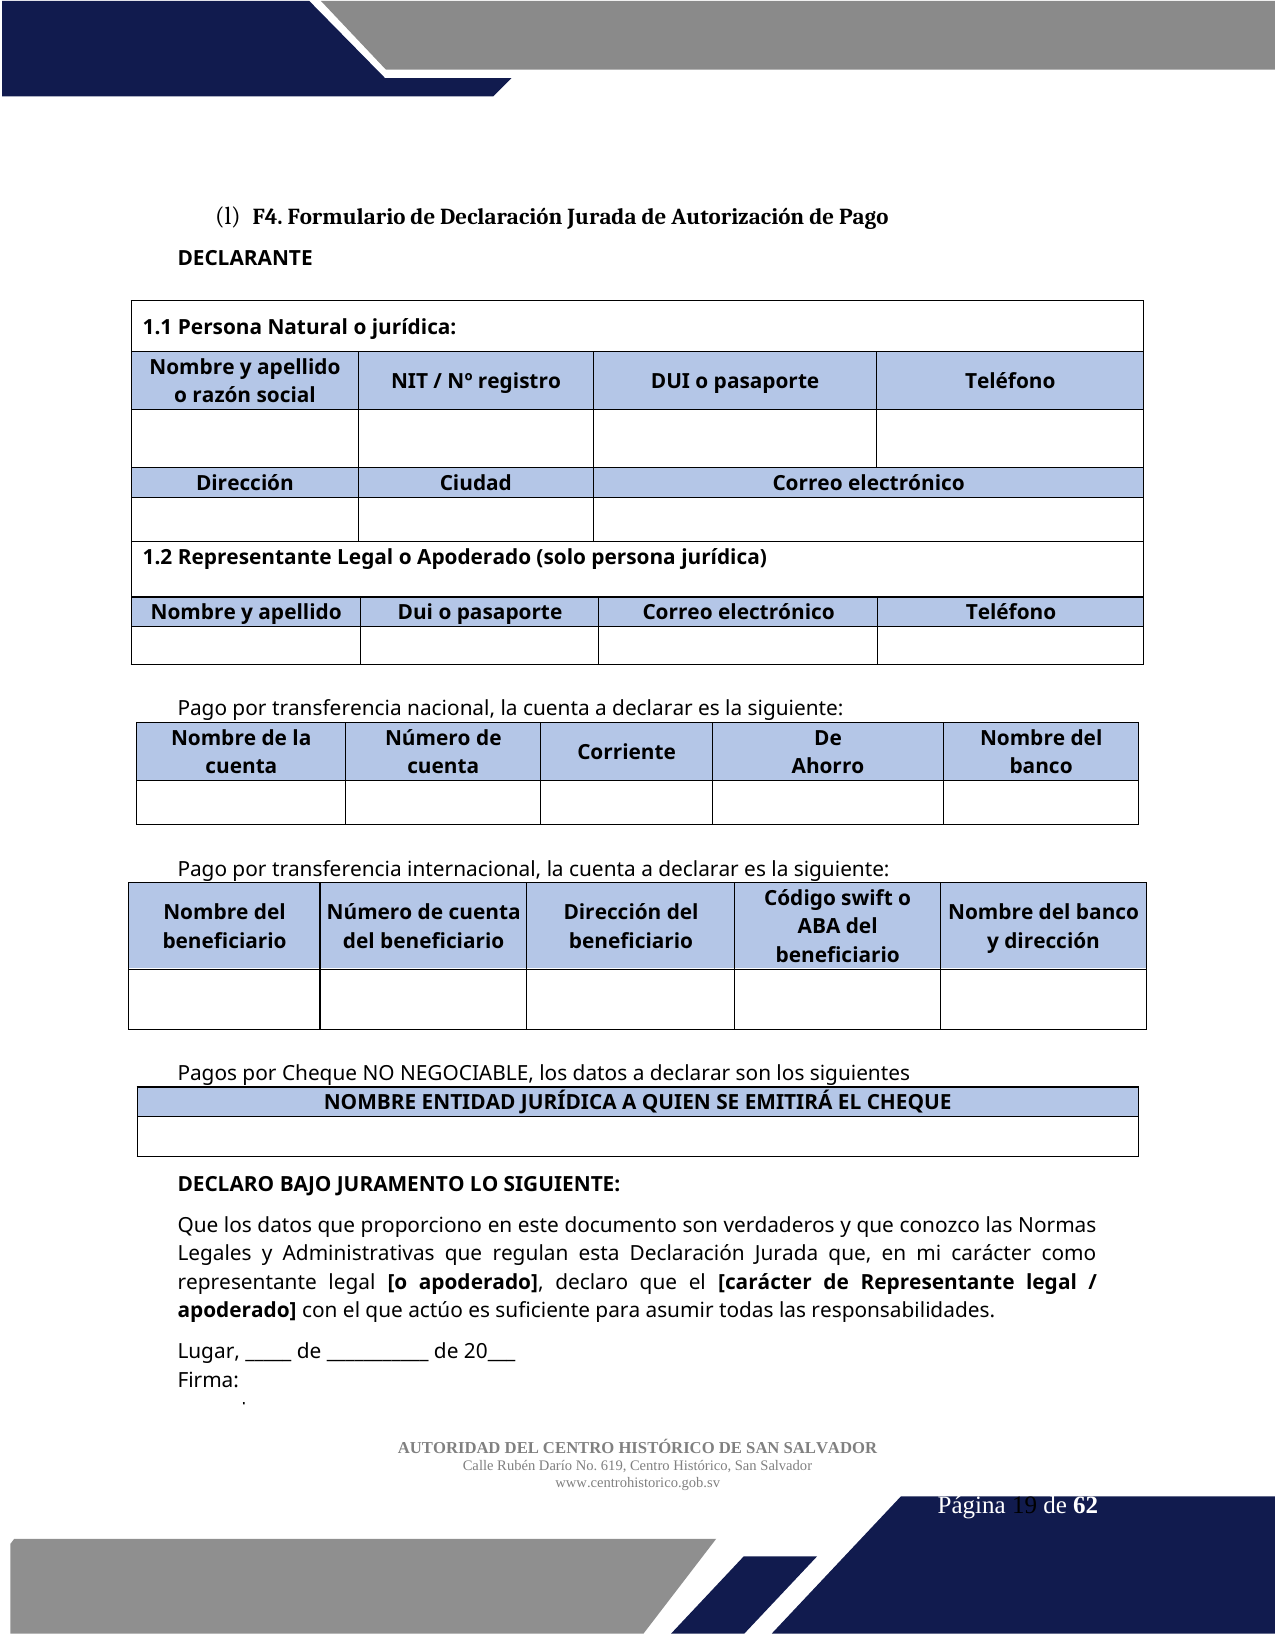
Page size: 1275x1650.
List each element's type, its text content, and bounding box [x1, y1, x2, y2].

table_cell [713, 781, 943, 824]
table_cell [321, 970, 526, 1028]
table_cell [944, 781, 1138, 824]
table_cell DUI o pasaporte [594, 352, 876, 409]
table_cell NIT / Nº registro [359, 352, 593, 409]
table_cell Correo electrónico [594, 468, 1143, 497]
text Pago por transferencia nacional, la cuenta a declarar es la siguiente: [177, 693, 1098, 722]
table_cell [527, 970, 734, 1028]
table_header Dirección del beneficiario [527, 883, 734, 968]
table_cell 1.2 Representante Legal o Apoderado (solo persona jurídica) [132, 542, 1143, 596]
table_cell [132, 410, 358, 467]
table_cell Dui o pasaporte [361, 598, 598, 626]
table_cell [138, 1117, 1138, 1156]
text Que los datos que proporciono en este documento son verdaderos y que conozco las Normas Legales y Administrativas que regulan esta Declaración Jurada que, en mi carácter como representante legal [o apoderado], declaro que el [carácter de Representante legal / apoderado] con el que actúo es suficiente para asumir todas las responsabilidades. [177, 1210, 1098, 1324]
table_cell [346, 781, 540, 824]
table_header Nombre del banco [944, 723, 1138, 780]
table_header Nombre del beneficiario [129, 883, 319, 968]
table_header 1.1 Persona Natural o jurídica: [132, 301, 1143, 351]
table_cell [361, 627, 598, 664]
text Firma: [177, 1365, 1098, 1393]
table_cell Nombre y apellido [132, 598, 360, 626]
table_header De Ahorro [713, 723, 943, 780]
table_cell [878, 627, 1143, 664]
table_header Nombre del banco y dirección [941, 883, 1146, 968]
text DECLARO BAJO JURAMENTO LO SIGUIENTE: [177, 1169, 1098, 1197]
table_header Nombre de la cuenta [137, 723, 345, 780]
table_cell [941, 970, 1146, 1028]
table_cell Teléfono [878, 598, 1143, 626]
table_header Código swift o ABA del beneficiario [735, 883, 940, 968]
table_cell [594, 498, 1143, 541]
table_cell [359, 410, 593, 467]
text Pago por transferencia internacional, la cuenta a declarar es la siguiente: [177, 854, 1098, 882]
table_cell Teléfono [877, 352, 1143, 409]
table_cell [132, 627, 360, 664]
text Lugar, _____ de ___________ de 20___ [177, 1336, 1098, 1365]
table_cell [137, 781, 345, 824]
table_cell [877, 410, 1143, 467]
text DECLARANTE [177, 243, 1098, 272]
table_cell Ciudad [359, 468, 593, 497]
table_header Número de cuenta del beneficiario [321, 883, 526, 968]
table_cell [599, 627, 877, 664]
table_cell [132, 498, 358, 541]
table_cell Dirección [132, 468, 358, 497]
table_cell [735, 970, 940, 1028]
table_cell [594, 410, 876, 467]
subtitle F4. Formulario de Declaración Jurada de Autorización de Pago [215, 202, 1098, 231]
table_cell Correo electrónico [599, 598, 877, 626]
table_cell Nombre y apellido o razón social [132, 352, 358, 409]
text Pagos por Cheque NO NEGOCIABLE, los datos a declarar son los siguientes [177, 1058, 1098, 1086]
table_header NOMBRE ENTIDAD JURÍDICA A QUIEN SE EMITIRÁ EL CHEQUE [138, 1088, 1138, 1116]
table_cell [359, 498, 593, 541]
table_header Corriente [541, 723, 712, 780]
table_cell [541, 781, 712, 824]
table_cell [129, 970, 319, 1028]
table_header Número de cuenta [346, 723, 540, 780]
